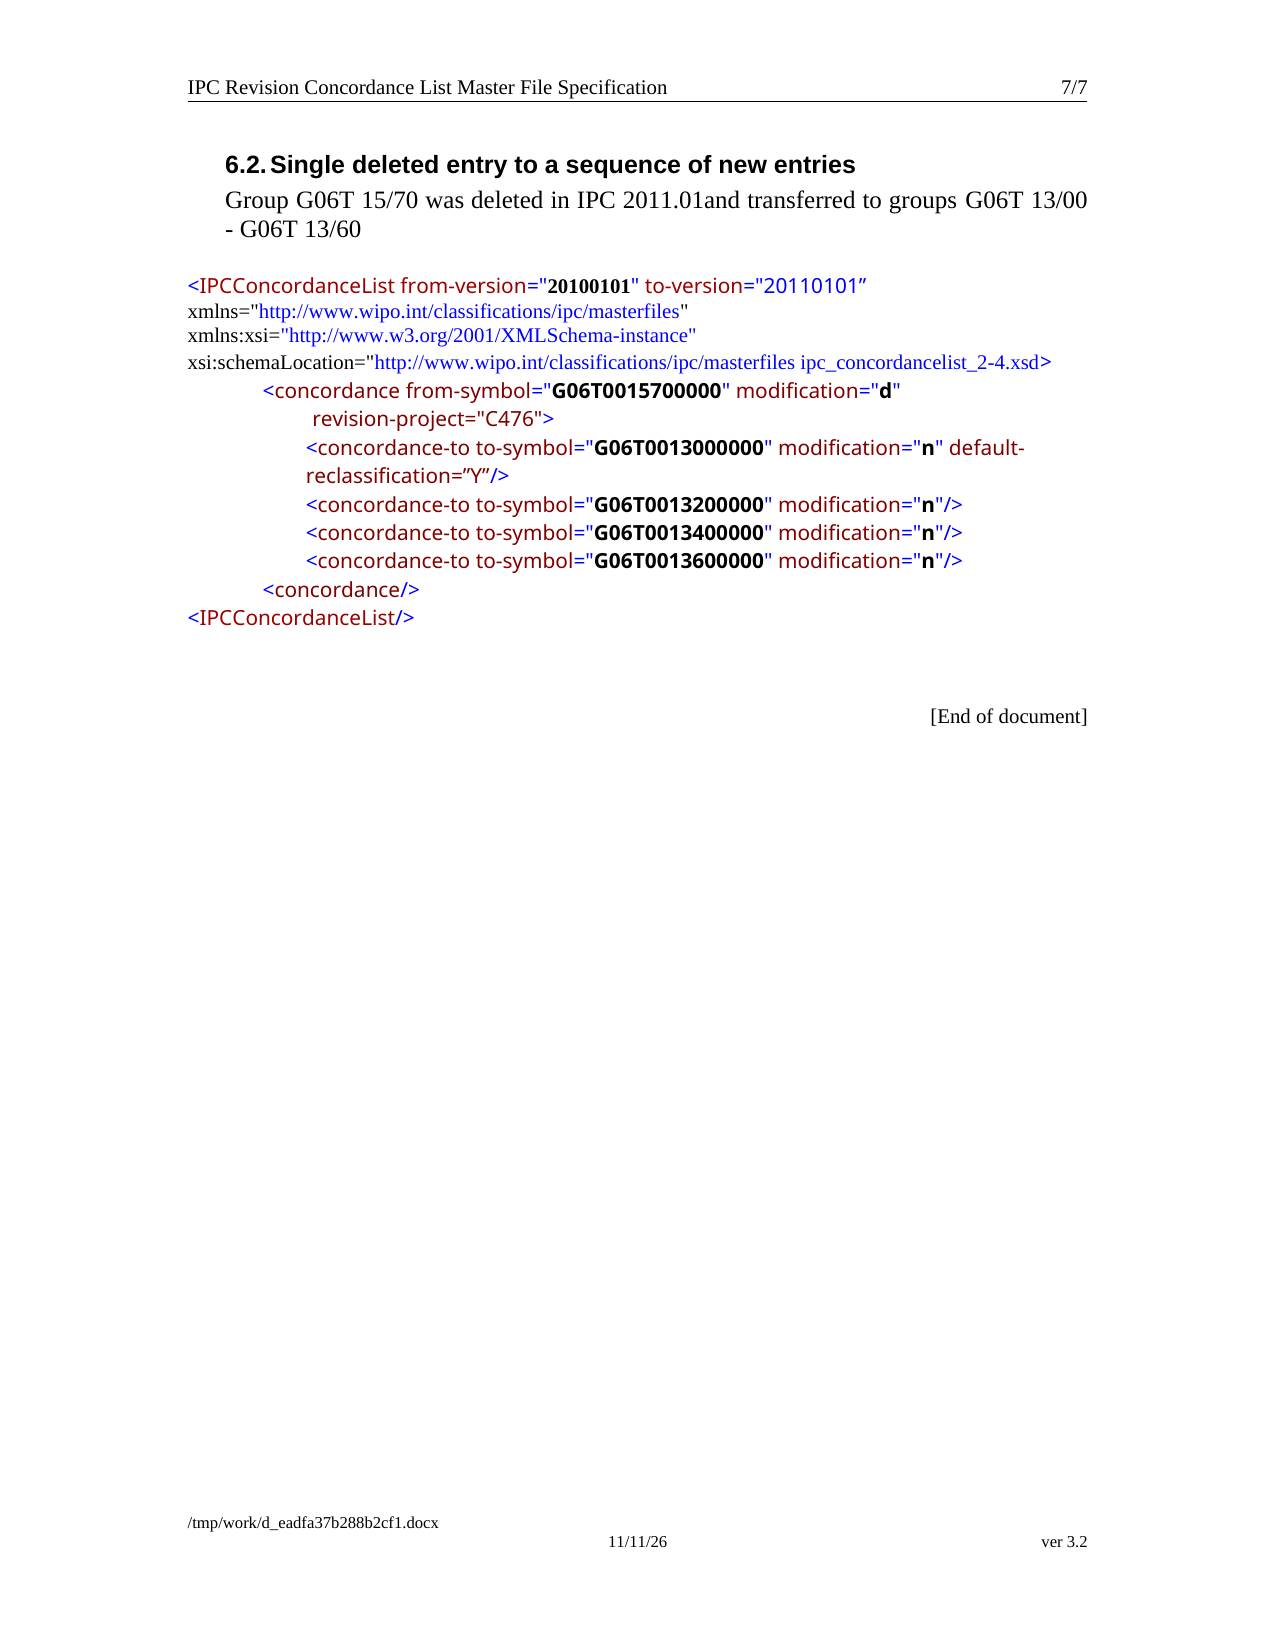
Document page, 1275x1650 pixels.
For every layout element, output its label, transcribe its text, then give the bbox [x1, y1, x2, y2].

text <concordance-to to-symbol="G06T0013600000" modification="n"/> [272, 547, 1087, 575]
text [End of document] [187, 704, 1087, 728]
text <concordance from-symbol="G06T0015700000" modification="d" revision-project="C476"> [262, 376, 1087, 433]
text <concordance-to to-symbol="G06T0013200000" modification="n"/> [306, 490, 1087, 518]
text <concordance-to to-symbol="G06T0013400000" modification="n"/> [306, 518, 1087, 547]
text <IPCConcordanceList/> [187, 603, 1087, 632]
subtitle Single deleted entry to a sequence of new entries [225, 150, 1087, 179]
text Group G06T 15/70 was deleted in IPC 2011.01and transferred to groups G06T 13/00 - G06T 13/60 [225, 185, 1087, 242]
text <concordance-to to-symbol="G06T0013000000" modification="n" default-reclassification=”Y”/> [306, 433, 1087, 490]
text <concordance/> [187, 575, 1087, 603]
text <IPCConcordanceList from-version="20100101" to-version="20110101” xmlns="http://www.wipo.int/classifications/ipc/masterfiles" xmlns:xsi="http://www.w3.org/2001/XMLSchema-instance" xsi:schemaLocation="http://www.wipo.int/classifications/ipc/masterfiles ipc_concordancelist_2-4.xsd> [187, 271, 1087, 376]
